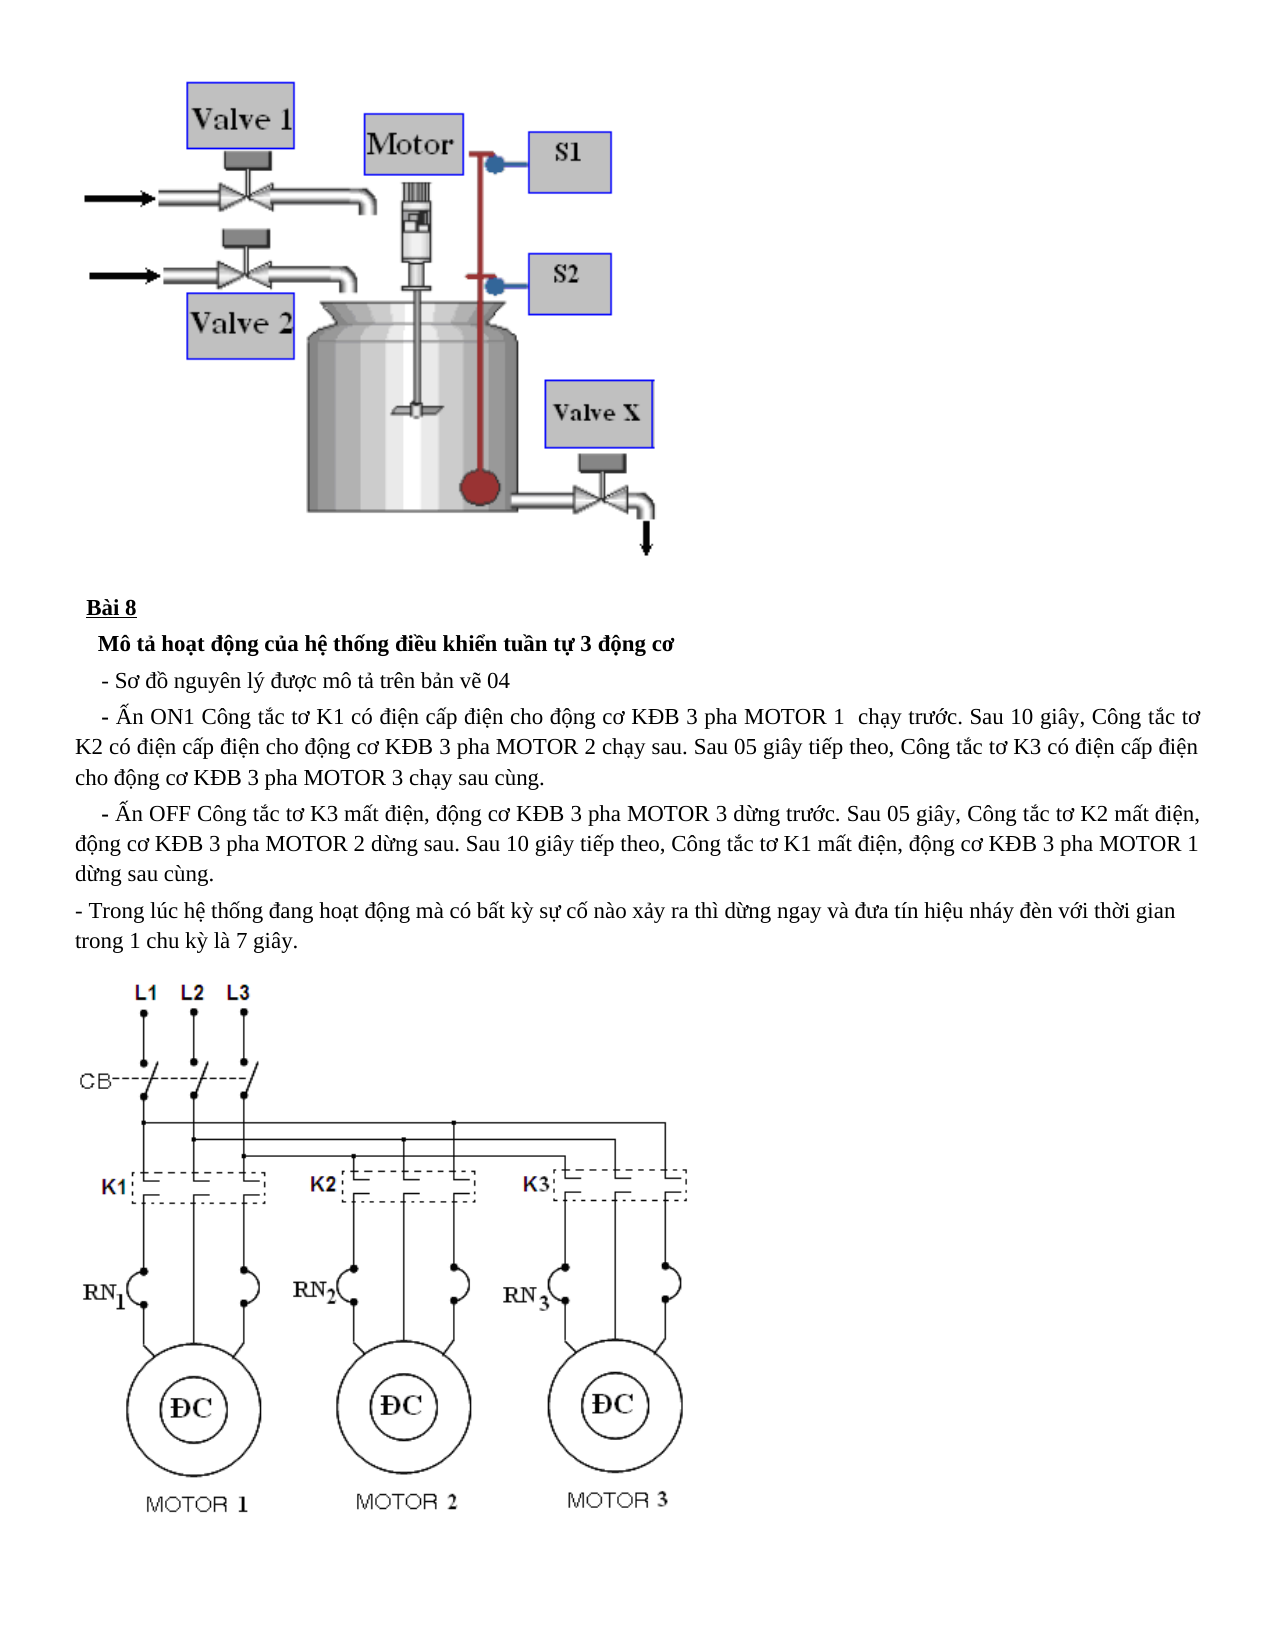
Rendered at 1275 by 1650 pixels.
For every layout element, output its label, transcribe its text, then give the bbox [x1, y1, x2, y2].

text - Ấn OFF Công tắc tơ K3 mất điện, động cơ KĐB 3 pha MOTOR 3 dừng trước. Sau 05 giây, Công tắc tơ K2 mất điện, động cơ KĐB 3 pha MOTOR 2 dừng sau. Sau 10 giây tiếp theo, Công tắc tơ K1 mất điện, động cơ KĐB 3 pha MOTOR 1 dừng sau cùng. [75, 800, 1200, 887]
text - Trong lúc hệ thống đang hoạt động mà có bất kỳ sự cố nào xảy ra thì dừng ngay và đưa tín hiệu nháy đèn với thời gian trong 1 chu kỳ là 7 giây. [75, 897, 1200, 953]
text - Ấn ON1 Công tắc tơ K1 có điện cấp điện cho động cơ KĐB 3 pha MOTOR 1 chạy trước. Sau 10 giây, Công tắc tơ K2 có điện cấp điện cho động cơ KĐB 3 pha MOTOR 2 chạy sau. Sau 05 giây tiếp theo, Công tắc tơ K3 có điện cấp điện cho động cơ KĐB 3 pha MOTOR 3 chạy sau cùng. [75, 703, 1200, 790]
text - Sơ đồ nguyên lý được mô tả trên bản vẽ 04 [75, 667, 1200, 693]
text Bài 8 [86, 594, 1200, 620]
text Mô tả hoạt động của hệ thống điều khiển tuần tự 3 động cơ [86, 630, 1200, 657]
picture [75, 978, 694, 1526]
picture [75, 75, 696, 569]
